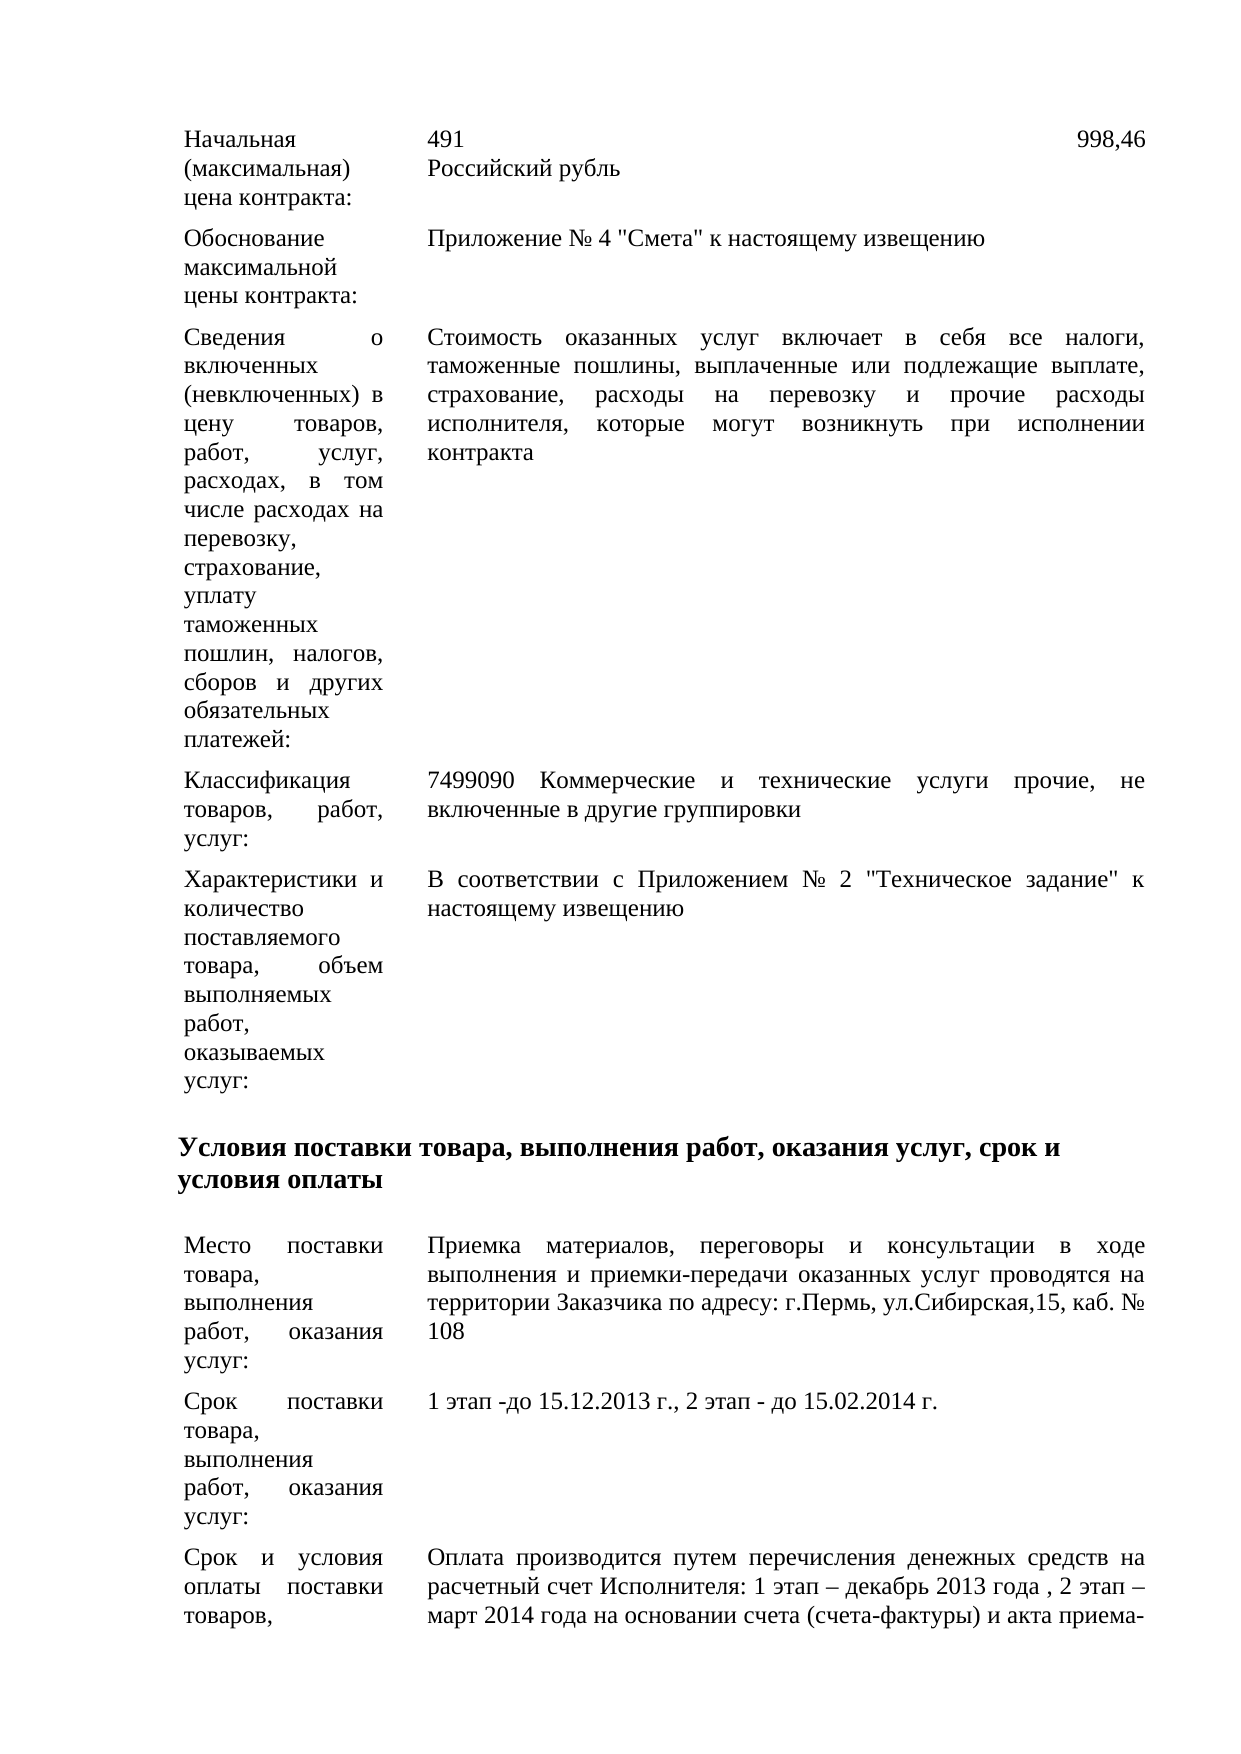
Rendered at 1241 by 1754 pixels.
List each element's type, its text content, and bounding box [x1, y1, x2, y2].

table_cell Стоимость оказанных услуг включает в себя все налоги, таможенные пошлины, выплаченные или подлежащие выплате, страхование, расходы на перевозку и прочие расходы исполнителя, которые могут возникнуть при исполнении контракта [421, 316, 1152, 759]
table_cell Обоснование максимальной цены контракта: [177, 217, 421, 316]
table_header Приемка материалов, переговоры и консультации в ходе выполнения и приемки-передачи оказанных услуг проводятся на территории Заказчика по адресу: г.Пермь, ул.Сибирская,15, каб. № 108 [421, 1224, 1152, 1380]
table_header Место поставки товара, выполнения работ, оказания услуг: [177, 1224, 421, 1380]
table_cell Классификация товаров, работ, услуг: [177, 759, 421, 858]
table_cell 1 этап -до 15.12.2013 г., 2 этап - до 15.02.2014 г. [421, 1380, 1152, 1536]
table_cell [421, 1536, 1152, 1635]
table_cell Начальная (максимальная) цена контракта: [177, 118, 421, 217]
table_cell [177, 1536, 421, 1635]
table_cell Характеристики и количество поставляемого товара, объем выполняемых работ, оказываемых услуг: [177, 858, 421, 1101]
table_cell Приложение № 4 "Смета" к настоящему извещению [421, 217, 1152, 316]
table_cell В соответствии с Приложением № 2 "Техническое задание" к настоящему извещению [421, 858, 1152, 1101]
table_cell 7499090 Коммерческие и технические услуги прочие, не включенные в другие группировки [421, 759, 1152, 858]
table_cell 491 998,46 Российский рубль [421, 118, 1152, 217]
text Условия поставки товара, выполнения работ, оказания услуг, срок и условия оплаты [177, 1130, 1152, 1194]
table_cell Срок поставки товара, выполнения работ, оказания услуг: [177, 1380, 421, 1536]
table_cell Сведения о включенных (невключенных) в цену товаров, работ, услуг, расходах, в том числе расходах на перевозку, страхование, уплату таможенных пошлин, налогов, сборов и других обязательных платежей: [177, 316, 421, 759]
